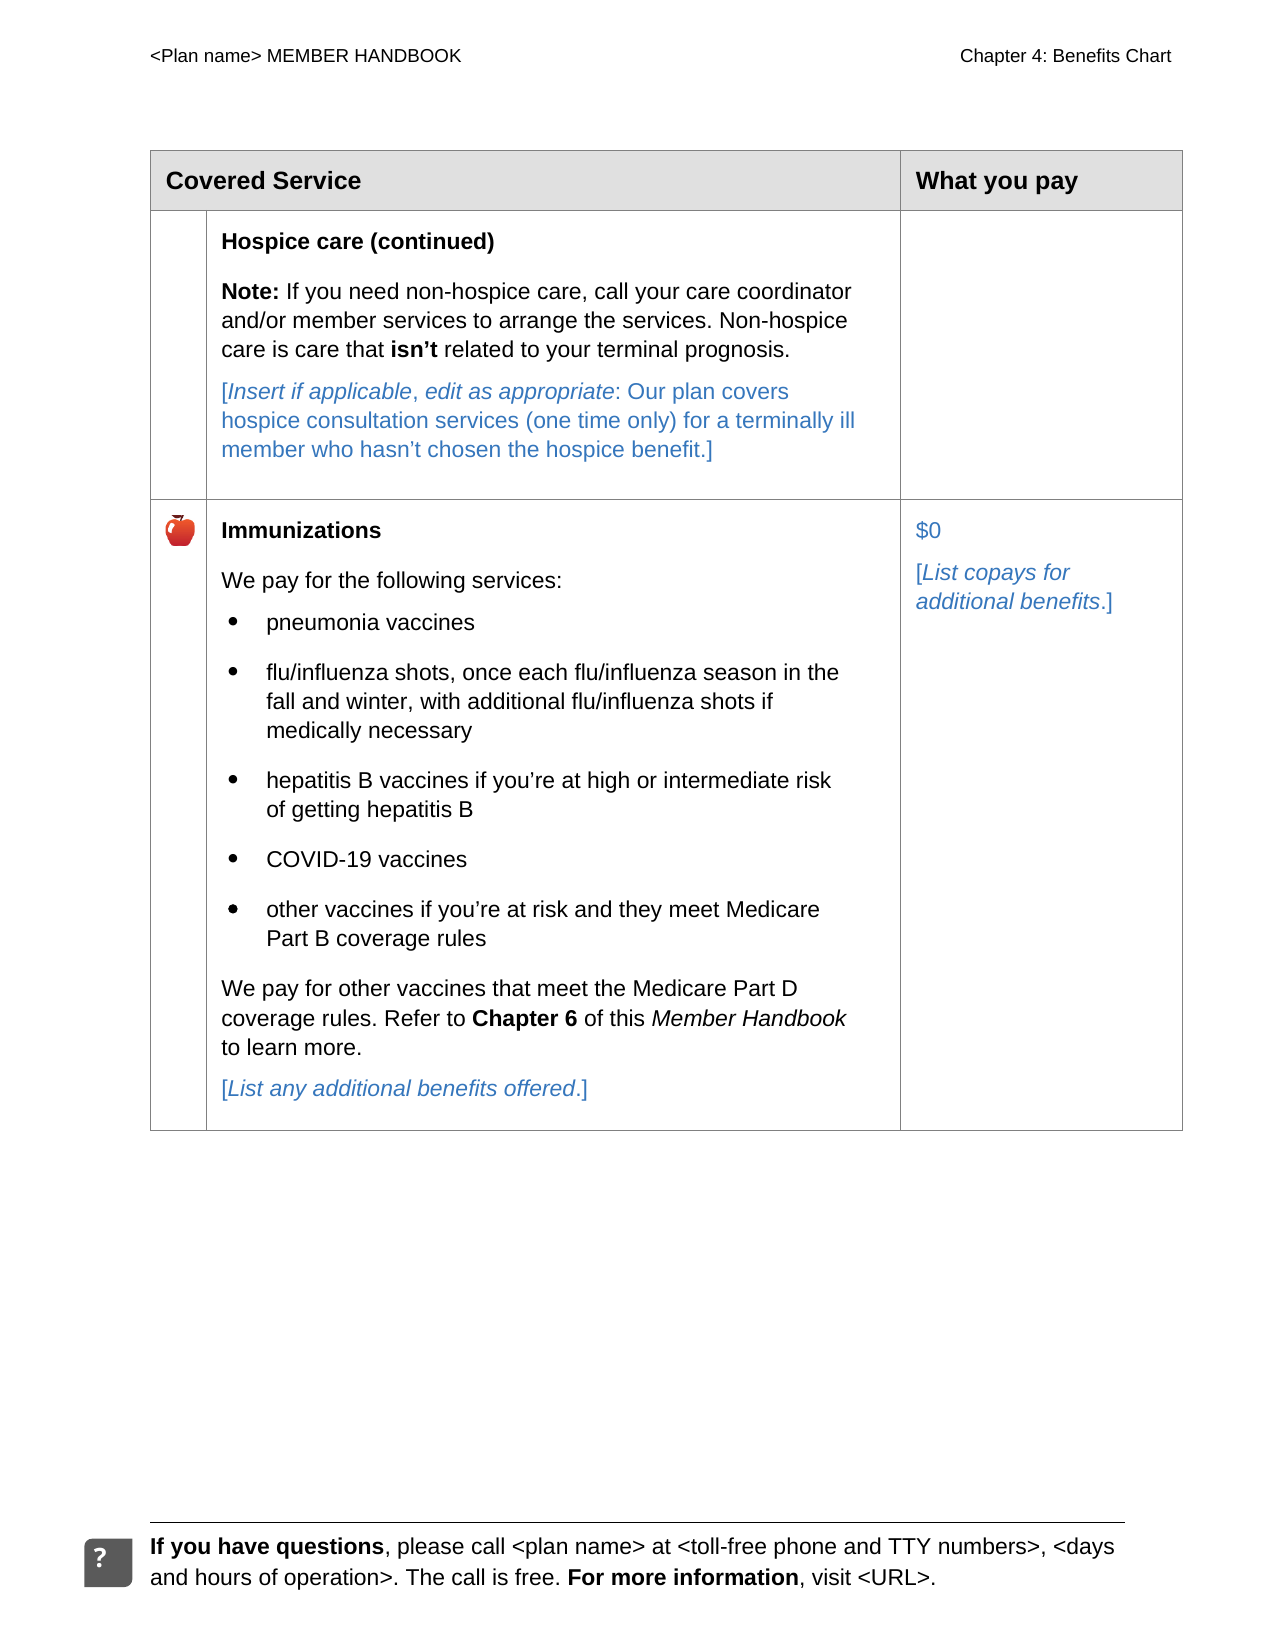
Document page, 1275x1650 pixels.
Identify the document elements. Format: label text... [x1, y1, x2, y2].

table_cell $0 [List copays for additional benefits.] [901, 500, 1182, 1130]
table_cell Hospice care (continued) Note: If you need non-hospice care, call your care coordinator and/or member services to arrange the services. Non-hospice care is care that isn’t related to your terminal prognosis. [Insert if applicable, edit as appropriate: Our plan covers hospice consultation services (one time only) for a terminally ill member who hasn’t chosen the hospice benefit.] [207, 211, 900, 499]
table_cell [151, 211, 206, 499]
table_cell Immunizations We pay for the following services: pneumonia vaccines flu/influenza shots, once each flu/influenza season in the fall and winter, with additional flu/influenza shots if medically necessary hepatitis B vaccines if you’re at high or intermediate risk of getting hepatitis B COVID-19 vaccines other vaccines if you’re at risk and they meet Medicare Part B coverage rules We pay for other vaccines that meet the Medicare Part D coverage rules. Refer to Chapter 6 of this Member Handbook to learn more. [List any additional benefits offered.] [207, 500, 900, 1130]
table_header What you pay [901, 151, 1182, 210]
picture [165, 515, 195, 546]
table_cell [151, 500, 206, 1130]
table_cell [901, 211, 1182, 499]
table_header Covered Service [151, 151, 900, 210]
